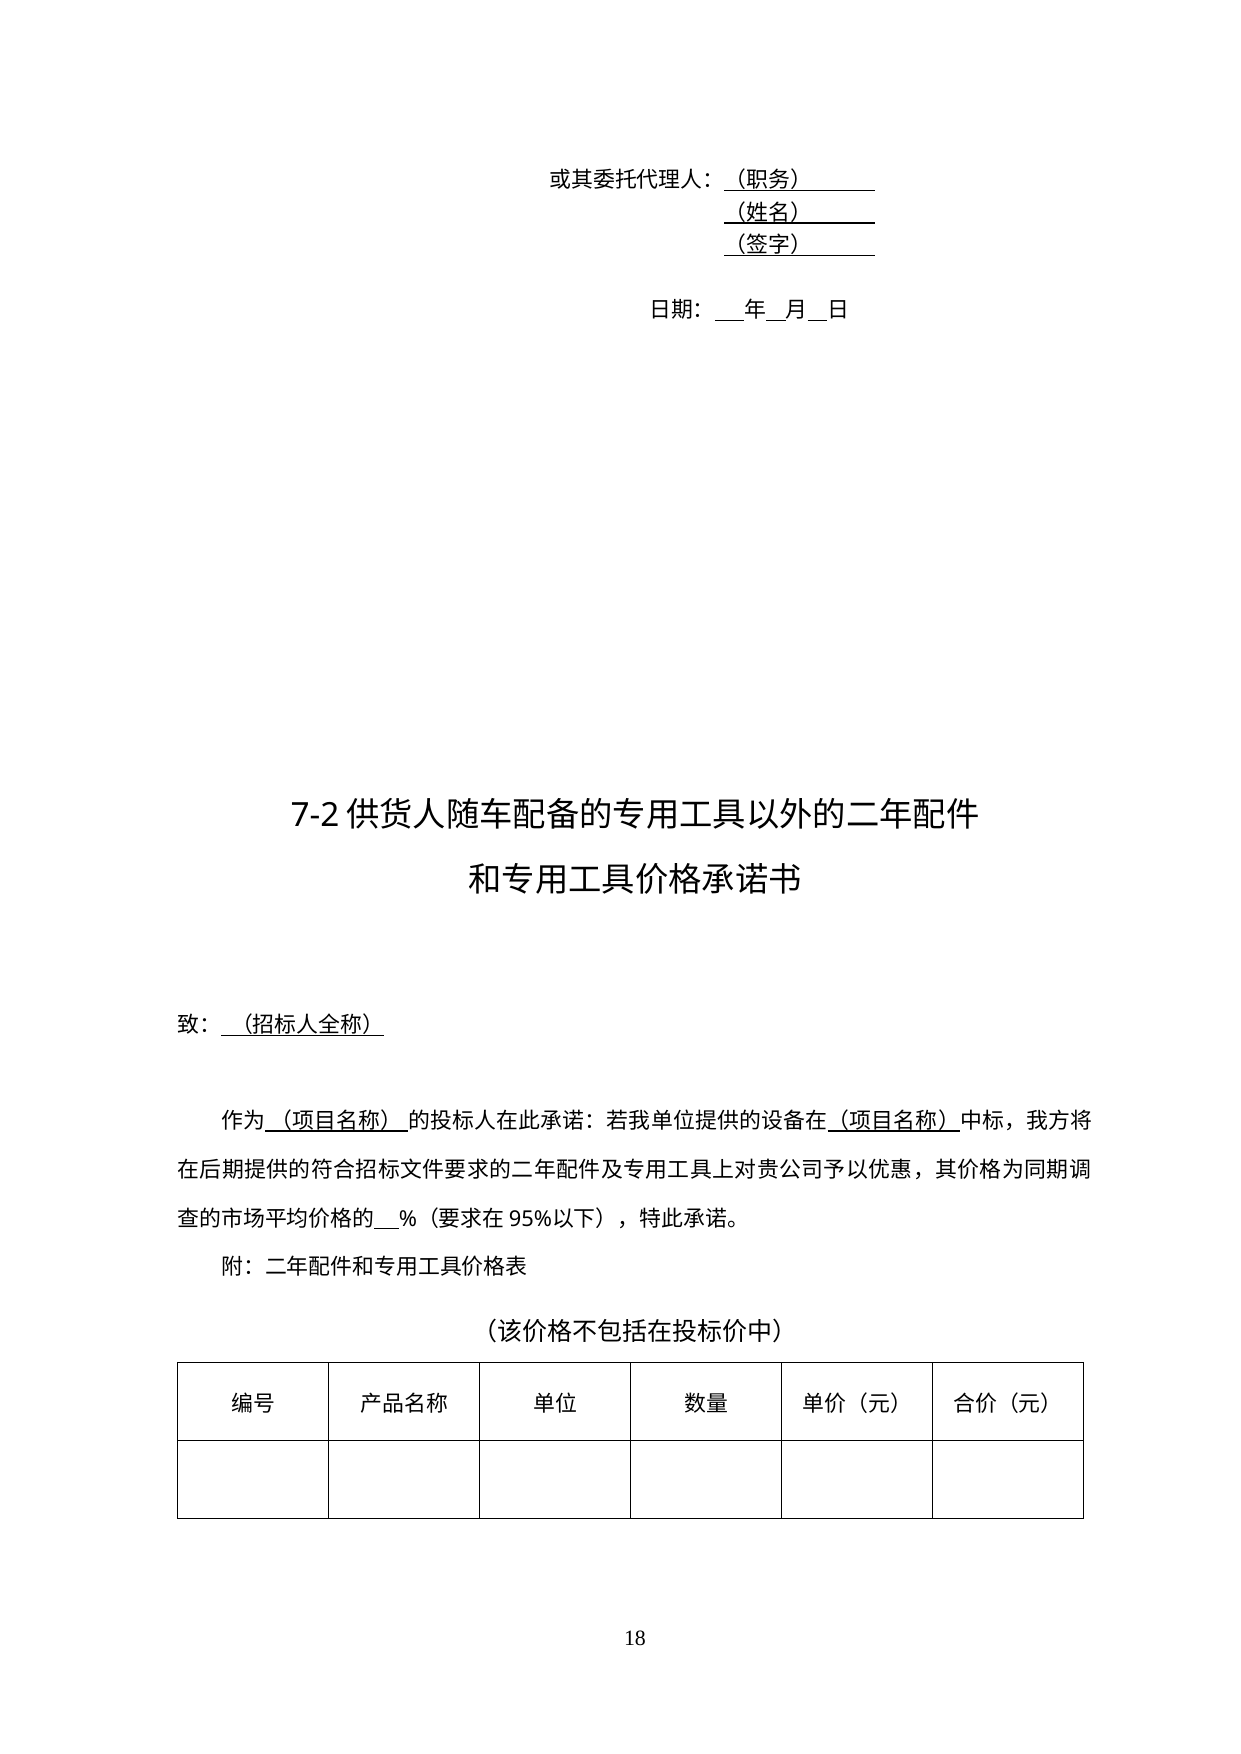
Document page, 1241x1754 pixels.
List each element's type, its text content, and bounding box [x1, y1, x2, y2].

table_cell [933, 1441, 1083, 1518]
text 作为 （项目名称） 的投标人在此承诺：若我单位提供的设备在（项目名称）中标，我方将在后期提供的符合招标文件要求的二年配件及专用工具上对贵公司予以优惠，其价格为同期调查的市场平均价格的 %（要求在95%以下），特此承诺。 [177, 1103, 1092, 1233]
text 附：二年配件和专用工具价格表 [177, 1248, 1092, 1281]
table_header 单价（元） [782, 1363, 932, 1440]
table_header 数量 [631, 1363, 781, 1440]
table_cell [782, 1441, 932, 1518]
text 或其委托代理人：（职务） [177, 162, 1092, 194]
table_header 产品名称 [329, 1363, 479, 1440]
text （该价格不包括在投标价中） [177, 1297, 1092, 1362]
table_cell [480, 1441, 630, 1518]
table_cell [631, 1441, 781, 1518]
table_header 单位 [480, 1363, 630, 1440]
text 致： （招标人全称） [177, 1007, 1092, 1039]
text 日期： 年 月 日 [177, 292, 1092, 324]
table_header 合价（元） [933, 1363, 1083, 1440]
table_cell [178, 1441, 328, 1518]
table_cell [329, 1441, 479, 1518]
text （签字） [177, 227, 1092, 259]
text 和专用工具价格承诺书 [177, 844, 1092, 909]
text 7-2供货人随车配备的专用工具以外的二年配件 [177, 779, 1092, 844]
text （姓名） [177, 194, 1092, 227]
table_header 编号 [178, 1363, 328, 1440]
